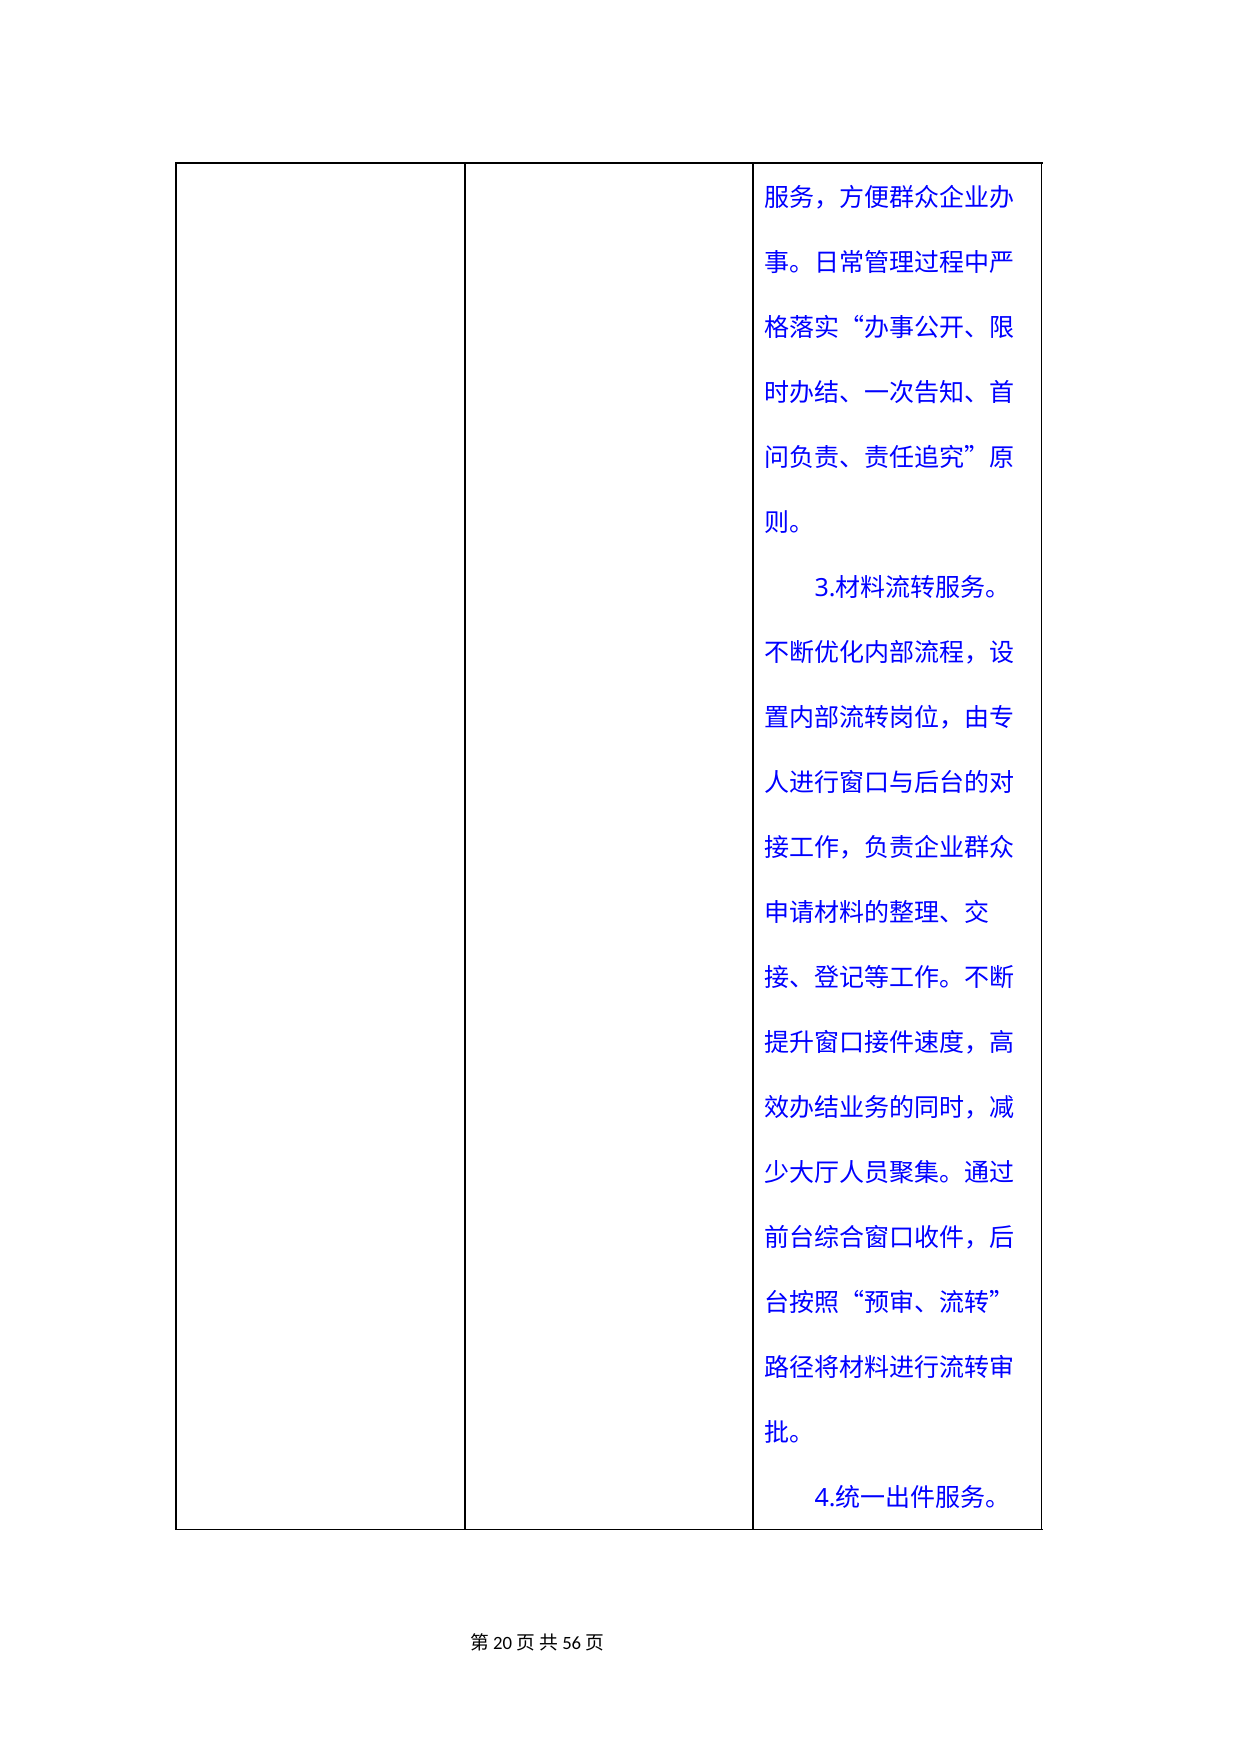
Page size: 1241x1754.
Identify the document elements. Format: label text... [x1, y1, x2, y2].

table_cell [466, 164, 752, 1528]
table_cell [754, 164, 1041, 1528]
table_cell 1 [177, 164, 464, 1528]
